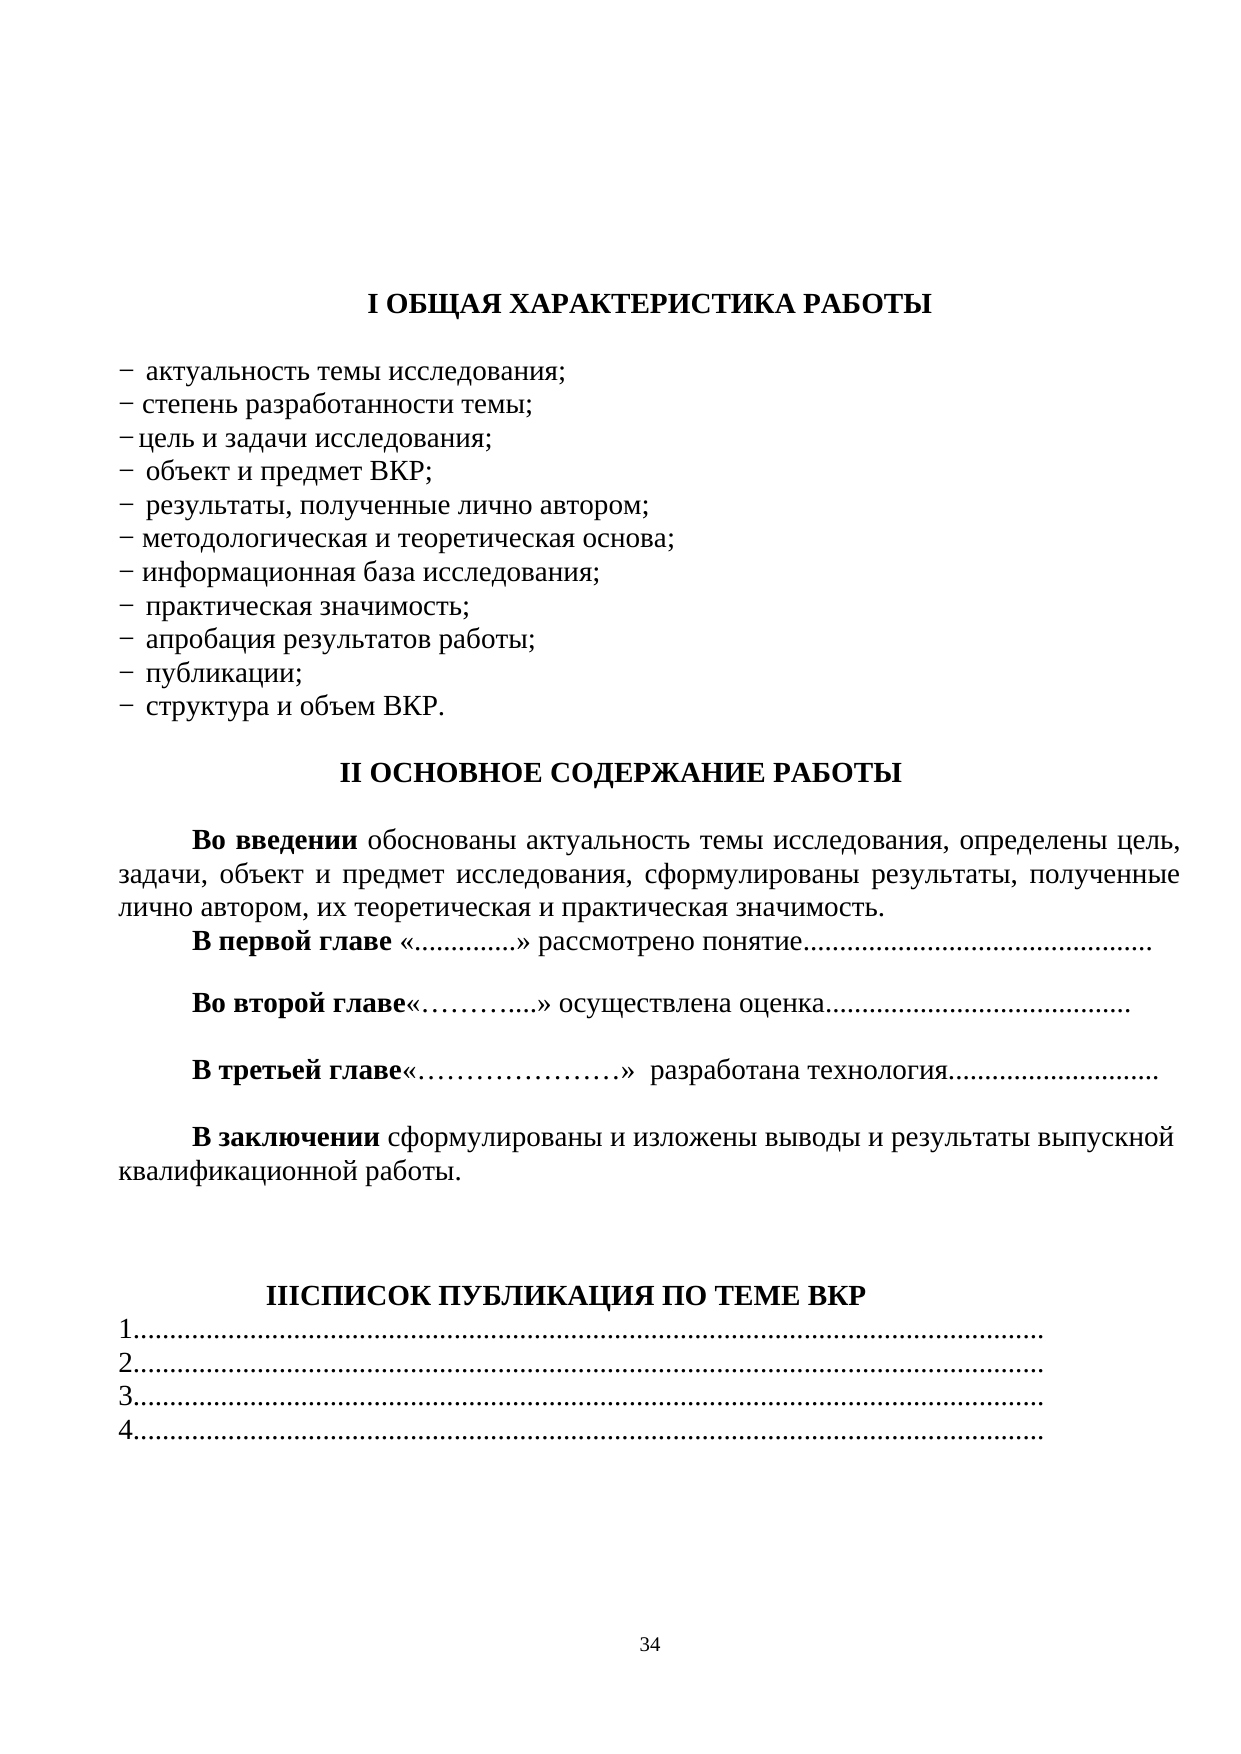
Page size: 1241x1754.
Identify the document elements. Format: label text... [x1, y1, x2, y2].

text − апробация результатов работы; [118, 621, 1181, 655]
text 3............................................................................................................................. [118, 1378, 1181, 1412]
text − информационная база исследования; [118, 554, 1181, 588]
text − практическая значимость; [118, 588, 1181, 621]
text В заключении сформулированы и изложены выводы и результаты выпускной квалификационной работы. [118, 1119, 1181, 1187]
text − структура и объем ВКР. [118, 688, 1181, 722]
text 1............................................................................................................................. [118, 1311, 1181, 1345]
text Во введении обоснованы актуальность темы исследования, определены цель, задачи, объект и предмет исследования, сформулированы результаты, полученные лично автором, их теоретическая и практическая значимость. [118, 822, 1181, 923]
text − методологическая и теоретическая основа; [118, 521, 1181, 554]
text − цель и задачи исследования; [118, 420, 1181, 453]
text В третьей главе«…………………» разработана технология............................. [118, 1052, 1181, 1086]
text II ОСНОВНОЕ СОДЕРЖАНИЕ РАБОТЫ [266, 755, 1181, 789]
text − объект и предмет ВКР; [118, 453, 1181, 487]
text 4............................................................................................................................. [118, 1412, 1181, 1446]
text IIIСПИСОК ПУБЛИКАЦИЯ ПО ТЕМЕ ВКР [118, 1278, 1181, 1311]
text − актуальность темы исследования; [118, 353, 1181, 386]
text Во второй главе«………....» осуществлена оценка.......................................... [118, 985, 1181, 1019]
text − результаты, полученные лично автором; [118, 487, 1181, 521]
text − публикации; [118, 655, 1181, 688]
text − степень разработанности темы; [118, 386, 1181, 420]
text 2............................................................................................................................. [118, 1345, 1181, 1378]
text I ОБЩАЯ ХАРАКТЕРИСТИКА РАБОТЫ [118, 286, 1181, 319]
text В первой главе «..............» рассмотрено понятие................................................ [118, 923, 1181, 957]
